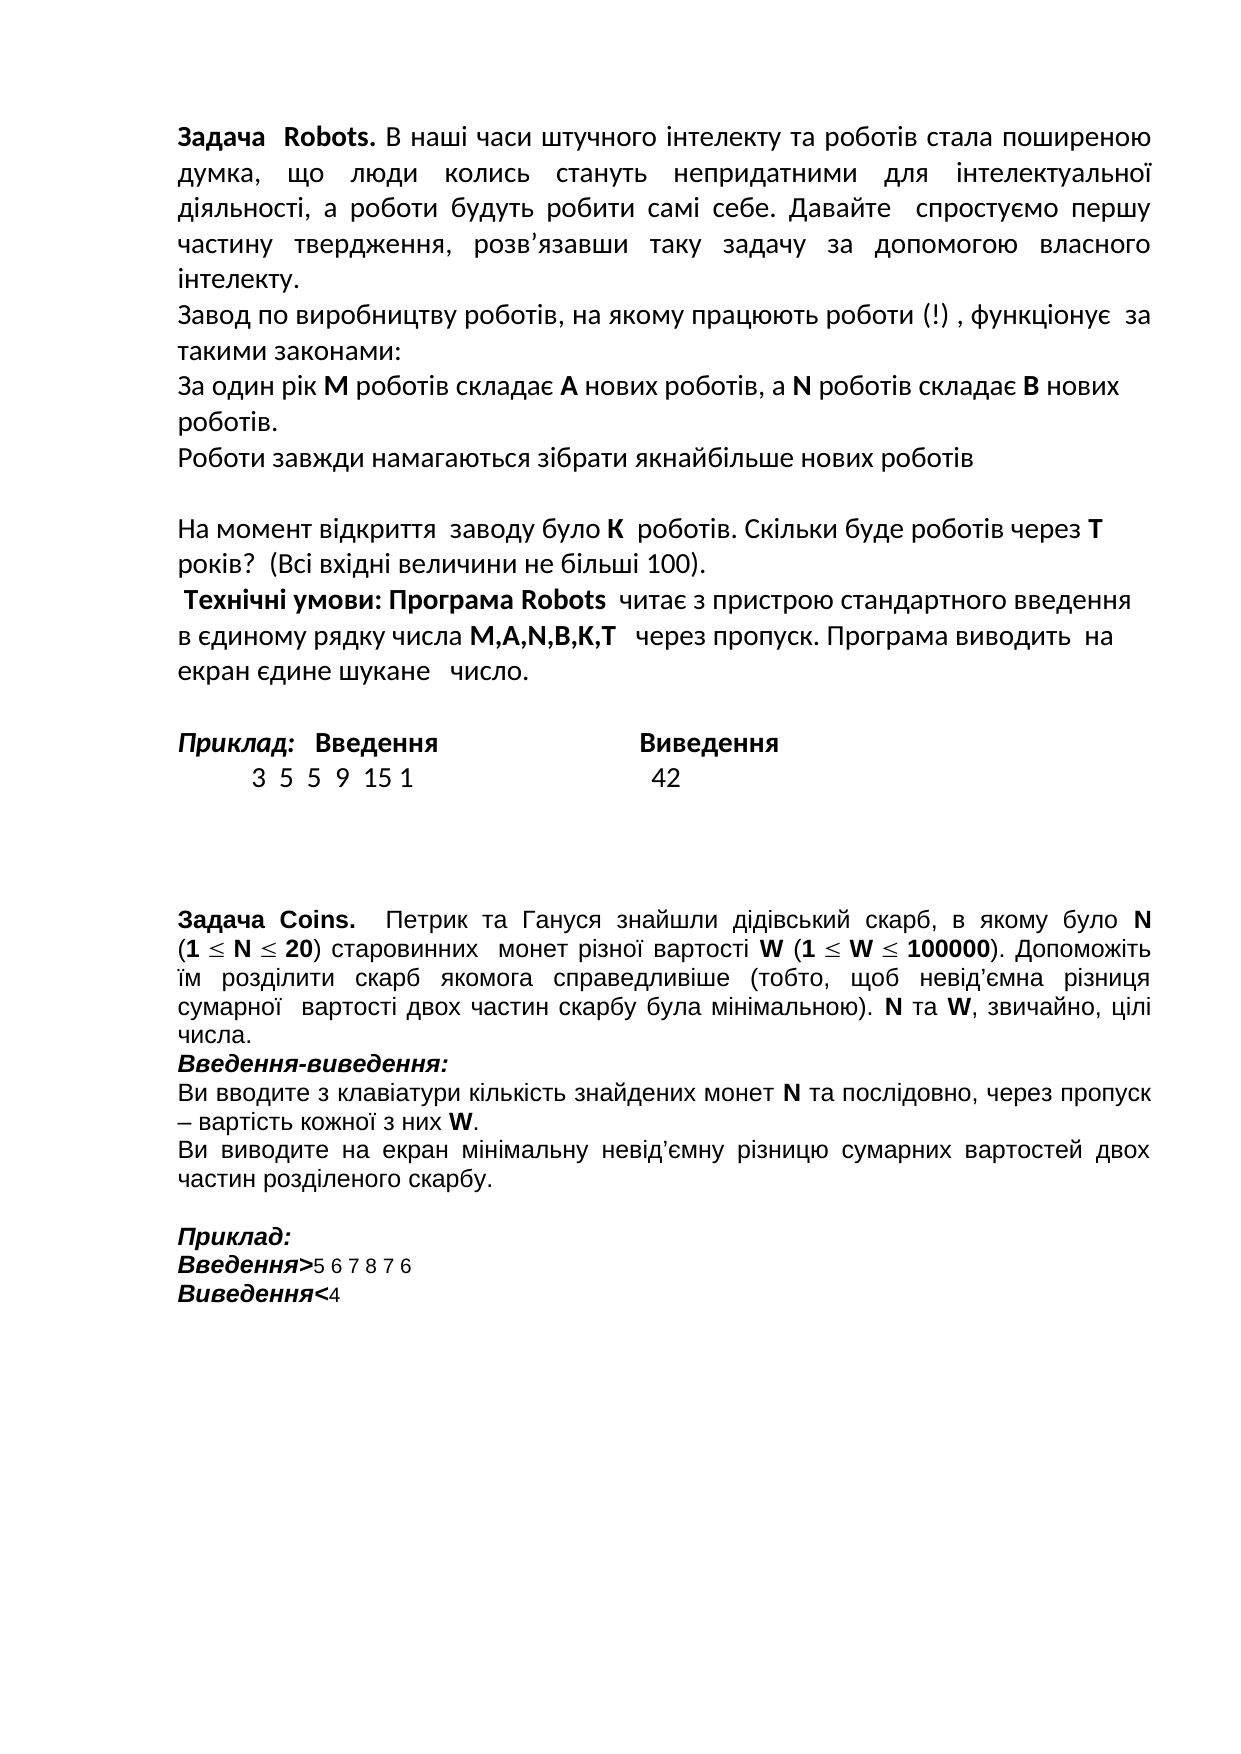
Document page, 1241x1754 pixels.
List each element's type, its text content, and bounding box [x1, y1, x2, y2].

text Задача Robots. В наші часи штучного інтелекту та роботів стала поширеною думка, що люди колись стануть непридатними для інтелектуальної діяльності, а роботи будуть робити самі себе. Давайте спростуємо першу частину твердження, розв’язавши таку задачу за допомогою власного інтелекту. [177, 118, 1152, 296]
text Приклад: Введення Виведення [177, 724, 1152, 759]
text За один рік M роботів складає А нових роботів, а N роботів складає B нових роботів. [177, 367, 1152, 439]
text Виведення<4 [177, 1279, 1152, 1308]
text Введення-виведення: [177, 1049, 1152, 1078]
text На момент відкриття заводу було К роботів. Скільки буде роботів через Т років? (Всі вхідні величини не більші 100). [177, 510, 1152, 581]
text 3 5 5 9 15 1 42 [177, 759, 1152, 795]
text Технічні умови: Програма Robots читає з пристрою стандартного введення в єдиному рядку числа М,А,N,B,K,T через пропуск. Програма виводить на екран єдине шукане число. [177, 581, 1152, 688]
text Приклад: [177, 1222, 1152, 1250]
text Задача Coins. Петрик та Гануся знайшли дідівський скарб, в якому було N (1 N 20) старовинних монет різної вартості W (1 W 100000). Допоможіть їм розділити скарб якомога справедливіше (тобто, щоб невід’ємна різниця сумарної вартості двох частин скарбу була мінімальною). N та W, звичайно, цілі числа. [177, 905, 1152, 1049]
text Завод по виробництву роботів, на якому працюють роботи (!) , функціонує за такими законами: [177, 296, 1152, 367]
text Ви виводите на екран мінімальну невід’ємну різницю сумарних вартостей двох частин розділеного скарбу. [177, 1135, 1152, 1193]
text Ви вводите з клавіатури кількість знайдених монет N та послідовно, через пропуск – вартість кожної з них W. [177, 1078, 1152, 1135]
text Введення>5 6 7 8 7 6 [177, 1250, 1152, 1279]
text Роботи завжди намагаються зібрати якнайбільше нових роботів [177, 439, 1152, 474]
